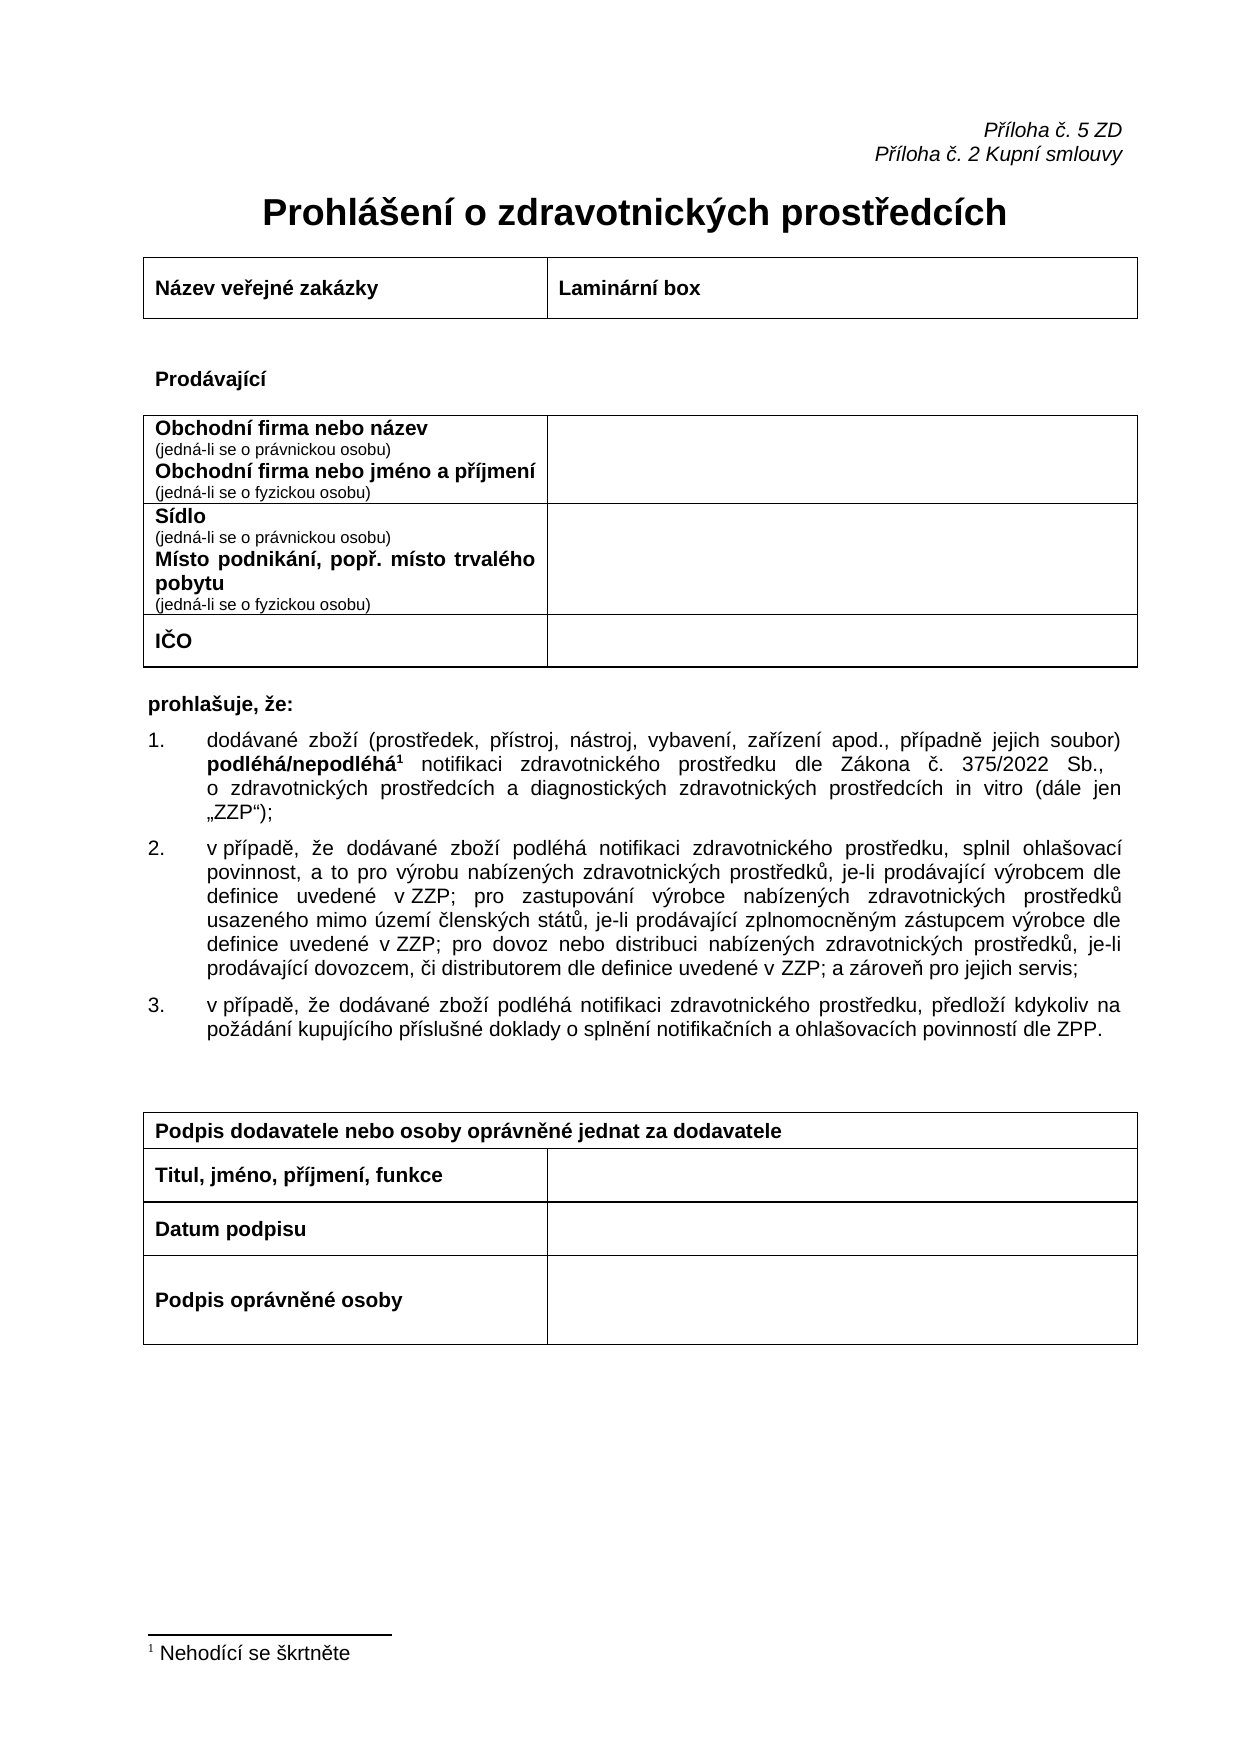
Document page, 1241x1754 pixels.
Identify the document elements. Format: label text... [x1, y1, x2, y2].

table_header Obchodní firma nebo název (jedná-li se o právnickou osobu) Obchodní firma nebo jméno a příjmení (jedná-li se o fyzickou osobu) [144, 416, 547, 502]
text Příloha č. 2 Kupní smlouvy [148, 142, 1122, 166]
list v případě, že dodávané zboží podléhá notifikaci zdravotnického prostředku, předloží kdykoliv na požádání kupujícího příslušné doklady o splnění notifikačních a ohlašovacích povinností dle ZPP. [148, 992, 1122, 1040]
table_cell [548, 504, 1137, 614]
table_header Laminární box [548, 258, 1137, 318]
table_cell Sídlo (jedná-li se o právnickou osobu) Místo podnikání, popř. místo trvalého pobytu (jedná-li se o fyzickou osobu) [144, 504, 547, 614]
table_cell Titul, jméno, příjmení, funkce [144, 1149, 547, 1201]
list dodávané zboží (prostředek, přístroj, nástroj, vybavení, zařízení apod., případně jejich soubor) podléhá/nepodléhá notifikaci zdravotnického prostředku dle Zákona č. 375/2022 Sb., o zdravotnických prostředcích a diagnostických zdravotnických prostředcích in vitro (dále jen „ZZP“); [148, 728, 1122, 824]
table_cell [548, 1203, 1137, 1254]
table_cell [548, 615, 1137, 666]
table_cell Datum podpisu [144, 1203, 547, 1254]
list v případě, že dodávané zboží podléhá notifikaci zdravotnického prostředku, splnil ohlašovací povinnost, a to pro výrobu nabízených zdravotnických prostředků, je-li prodávající výrobcem dle definice uvedené v ZZP; pro zastupování výrobce nabízených zdravotnických prostředků usazeného mimo území členských států, je-li prodávající zplnomocněným zástupcem výrobce dle definice uvedené v ZZP; pro dovoz nebo distribuci nabízených zdravotnických prostředků, je-li prodávající dovozcem, či distributorem dle definice uvedené v ZZP; a zároveň pro jejich servis; [148, 836, 1122, 980]
table_cell [548, 1256, 1137, 1344]
table_header Podpis dodavatele nebo osoby oprávněné jednat za dodavatele [144, 1113, 1137, 1148]
table_header [548, 416, 1137, 502]
table_cell [548, 1149, 1137, 1201]
text prohlašuje, že: [148, 691, 1122, 715]
text Prodávající [155, 367, 1122, 391]
table_cell IČO [144, 615, 547, 666]
table_cell Podpis oprávněné osoby [144, 1256, 547, 1344]
text Příloha č. 5 ZD [148, 118, 1122, 142]
subtitle Prohlášení o zdravotnických prostředcích [148, 190, 1122, 233]
table_header Název veřejné zakázky [144, 258, 547, 318]
